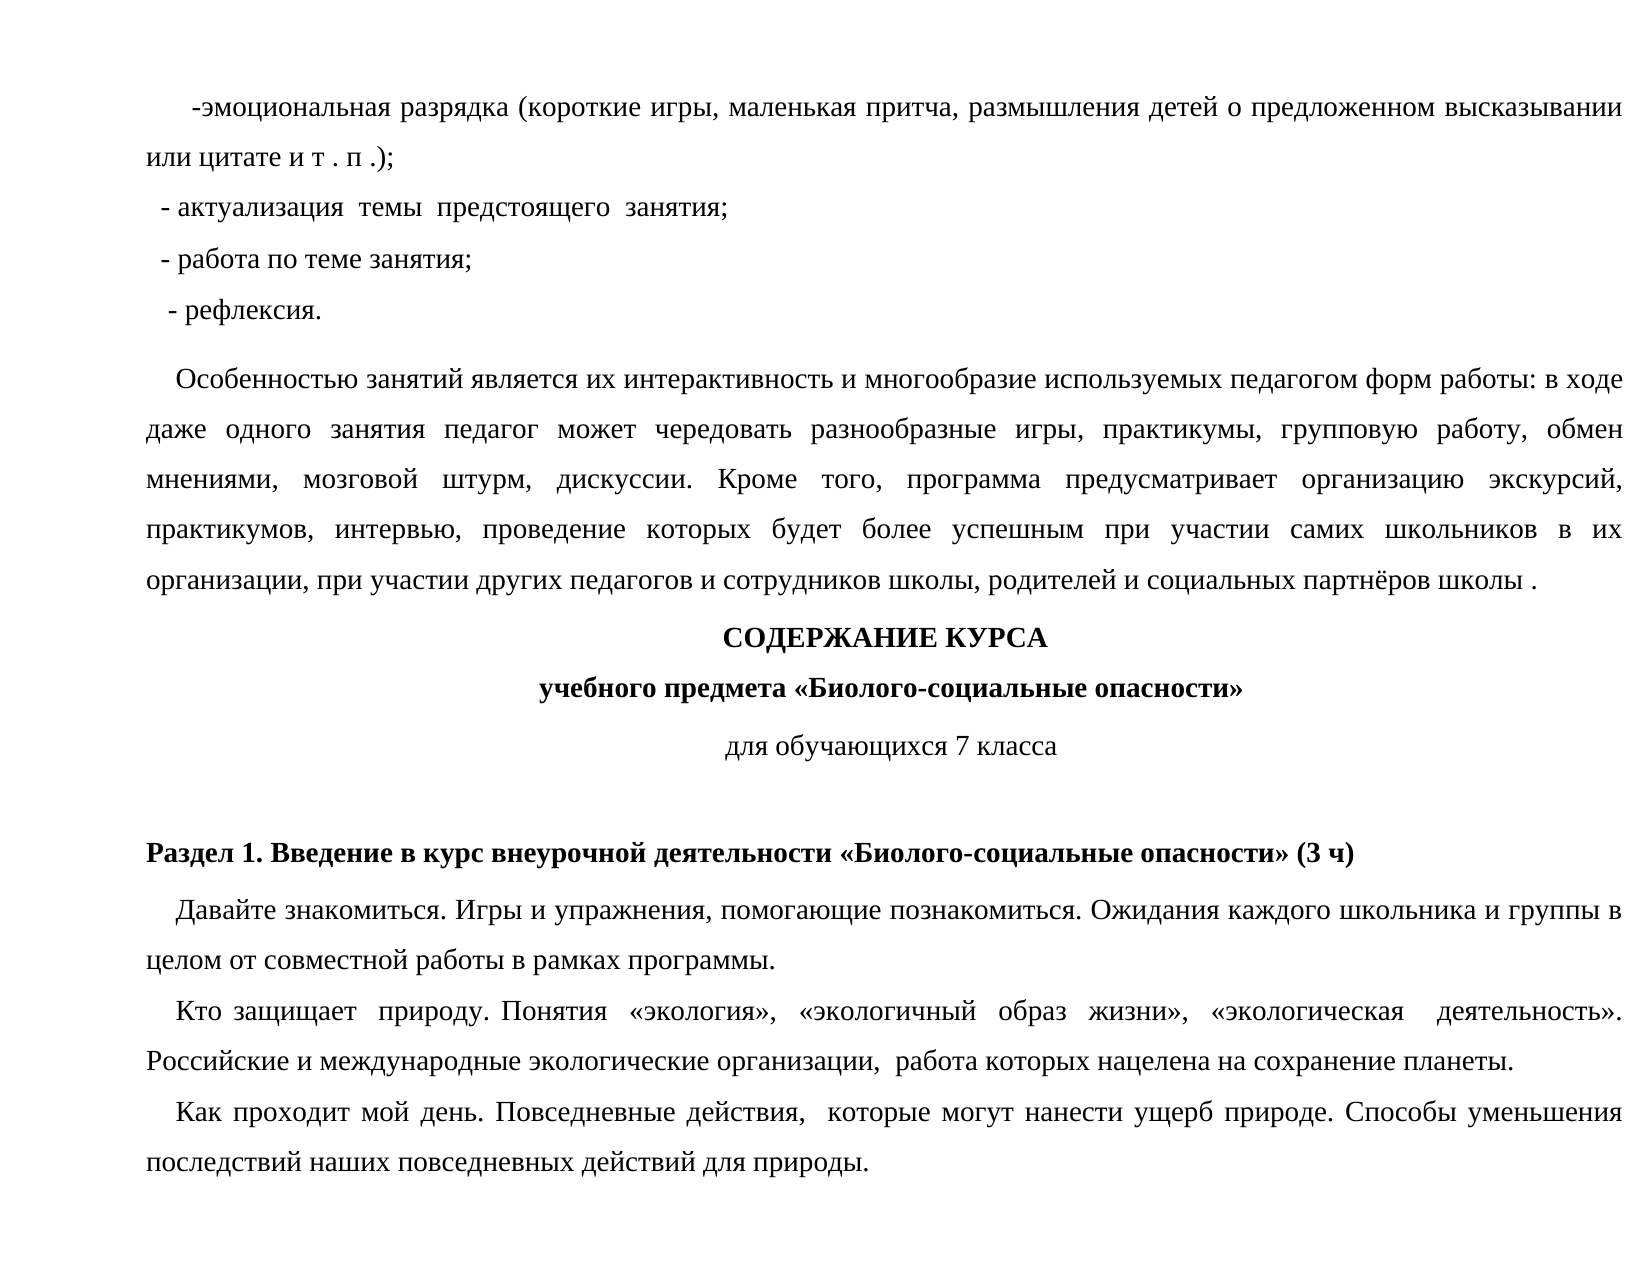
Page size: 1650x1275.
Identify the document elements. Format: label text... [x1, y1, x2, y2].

text - актуализация темы предстоящего занятия; [146, 189, 1624, 223]
text Как проходит мой день. Повседневные действия, которые могут нанести ущерб природе. Способы уменьшения последствий наших повседневных действий для природы. [146, 1094, 1624, 1178]
text - рефлексия. [146, 292, 1624, 325]
text для обучающихся 7 класса [158, 728, 1624, 761]
text Особенностью занятий является их интерактивность и многообразие используемых педагогом форм работы: в ходе даже одного занятия педагог может чередовать разнообразные игры, практикумы, групповую работу, обмен мнениями, мозговой штурм, дискуссии. Кроме того, программа предусматривает организацию экскурсий, практикумов, интервью, проведение которых будет более успешным при участии самих школьников в их организации, при участии других педагогов и сотрудников школы, родителей и социальных партнёров школы . [146, 361, 1624, 596]
text СОДЕРЖАНИЕ КУРСА [146, 620, 1624, 654]
text -эмоциональная разрядка (короткие игры, маленькая притча, размышления детей о предложенном высказывании или цитате и т . п .); [128, 89, 1624, 172]
text Кто защищает природу. Понятия «экология», «экологичный образ жизни», «экологическая деятельность». Российские и международные экологические организации, работа которых нацелена на сохранение планеты. [146, 993, 1624, 1077]
text Давайте знакомиться. Игры и упражнения, помогающие познакомиться. Ожидания каждого школьника и группы в целом от совместной работы в рамках программы. [146, 892, 1624, 976]
text Раздел 1. Введение в курс внеурочной деятельности «Биолого-социальные опасности» (3 ч) [146, 835, 1624, 868]
text учебного предмета «Биолого-социальные опасности» [158, 671, 1624, 704]
text - работа по теме занятия; [146, 241, 1624, 274]
